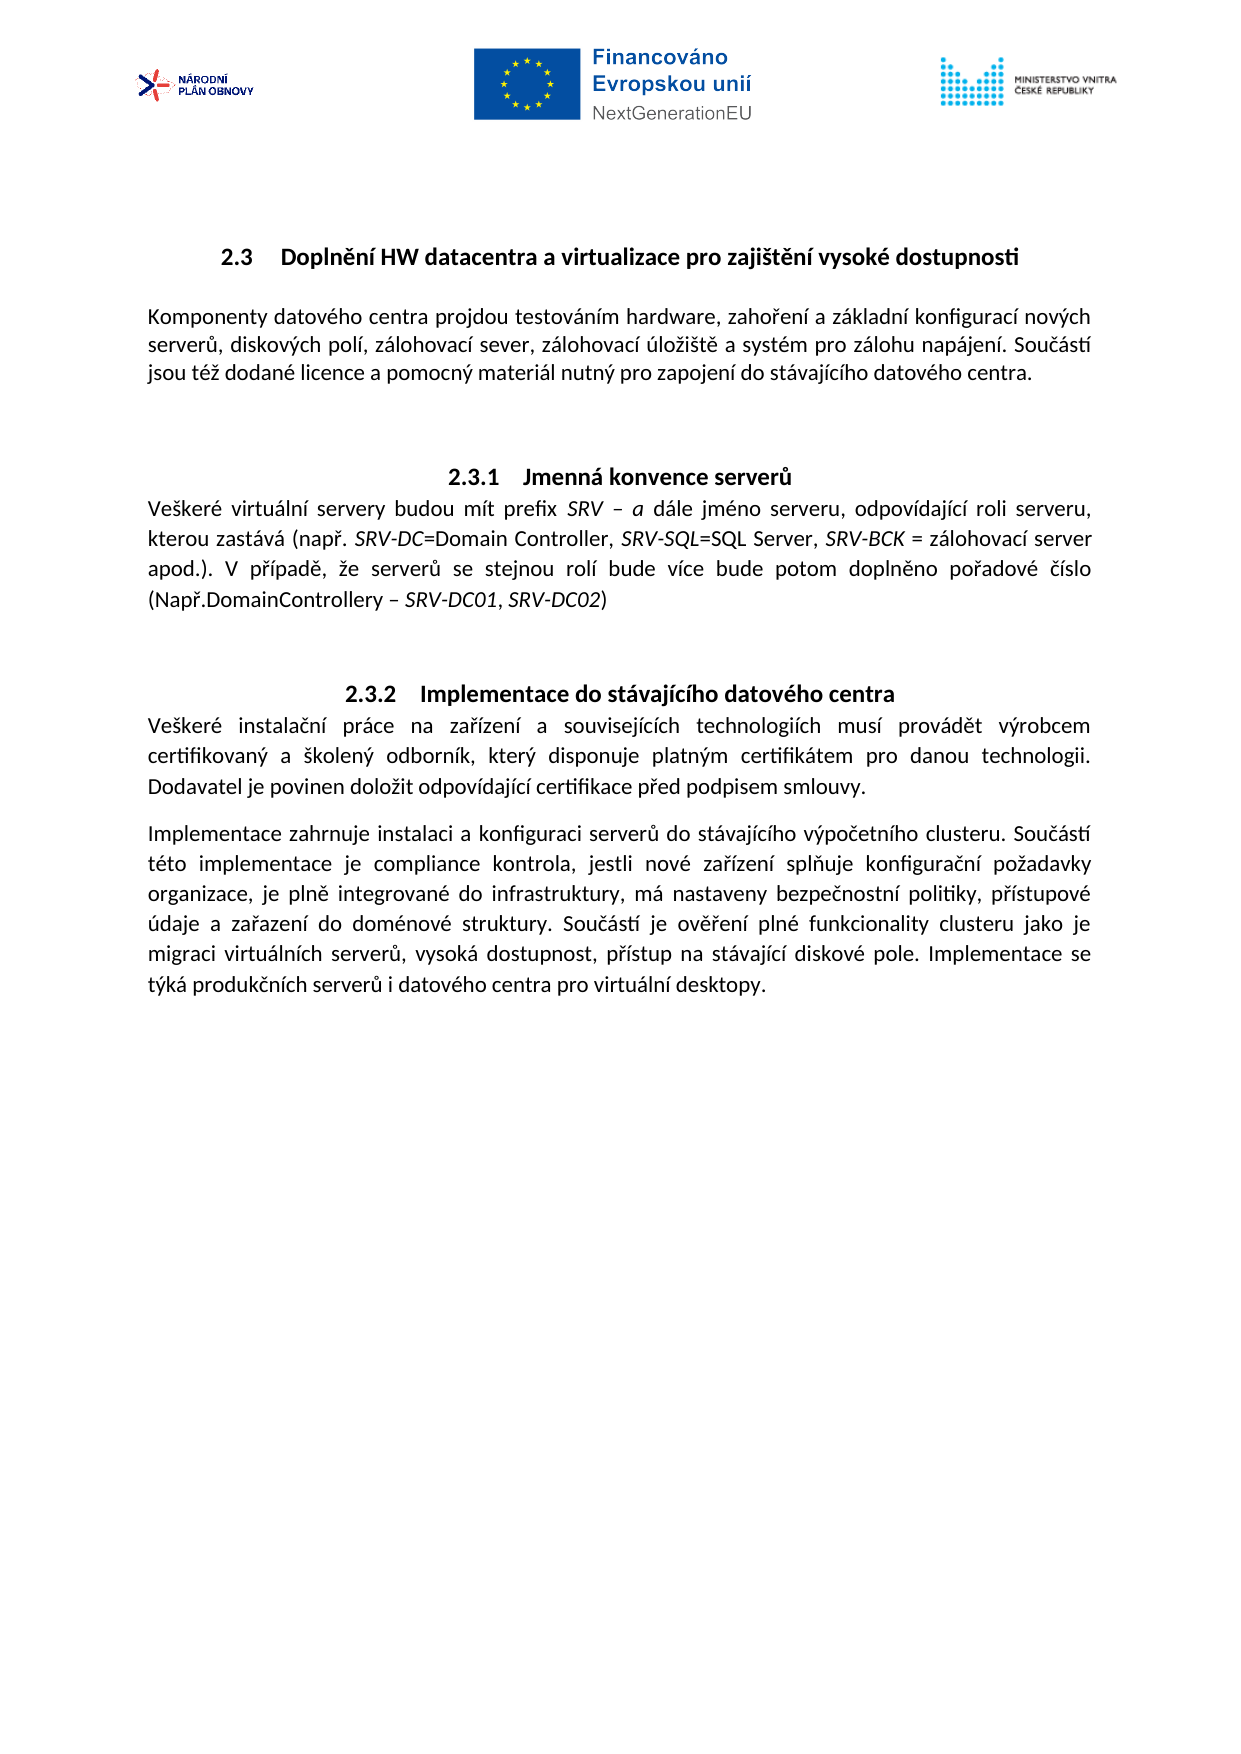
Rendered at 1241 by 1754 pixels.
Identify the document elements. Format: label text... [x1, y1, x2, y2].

text Doplnění HW datacentra a virtualizace pro zajištění vysoké dostupnosti [148, 241, 1093, 272]
text Implementace zahrnuje instalaci a konfiguraci serverů do stávajícího výpočetního clusteru. Součástí této implementace je compliance kontrola, jestli nové zařízení splňuje konfigurační požadavky organizace, je plně integrované do infrastruktury, má nastaveny bezpečnostní politiky, přístupové údaje a zařazení do doménové struktury. Součástí je ověření plné funkcionality clusteru jako je migraci virtuálních serverů, vysoká dostupnost, přístup na stávající diskové pole. Implementace se týká produkčních serverů i datového centra pro virtuální desktopy. [148, 819, 1093, 998]
text Veškeré virtuální servery budou mít prefix SRV – a dále jméno serveru, odpovídající roli serveru, kterou zastává (např. SRV-DC=Domain Controller, SRV-SQL=SQL Server, SRV-BCK = zálohovací server apod.). V případě, že serverů se stejnou rolí bude více bude potom doplněno pořadové číslo (Např.DomainControllery – SRV-DC01, SRV-DC02) [148, 494, 1093, 613]
picture [466, 37, 772, 129]
text Veškeré instalační práce na zařízení a souvisejících technologiích musí provádět výrobcem certifikovaný a školený odborník, který disponuje platným certifikátem pro danou technologii. Dodavatel je povinen doložit odpovídající certifikace před podpisem smlouvy. [148, 711, 1093, 800]
text Jmenná konvence serverů [148, 461, 1093, 492]
picture [914, 25, 1139, 137]
text Implementace do stávajícího datového centra [148, 678, 1093, 709]
picture [102, 33, 286, 137]
text Komponenty datového centra projdou testováním hardware, zahoření a základní konfigurací nových serverů, diskových polí, zálohovací sever, zálohovací úložiště a systém pro zálohu napájení. Součástí jsou též dodané licence a pomocný materiál nutný pro zapojení do stávajícího datového centra. [148, 302, 1093, 386]
